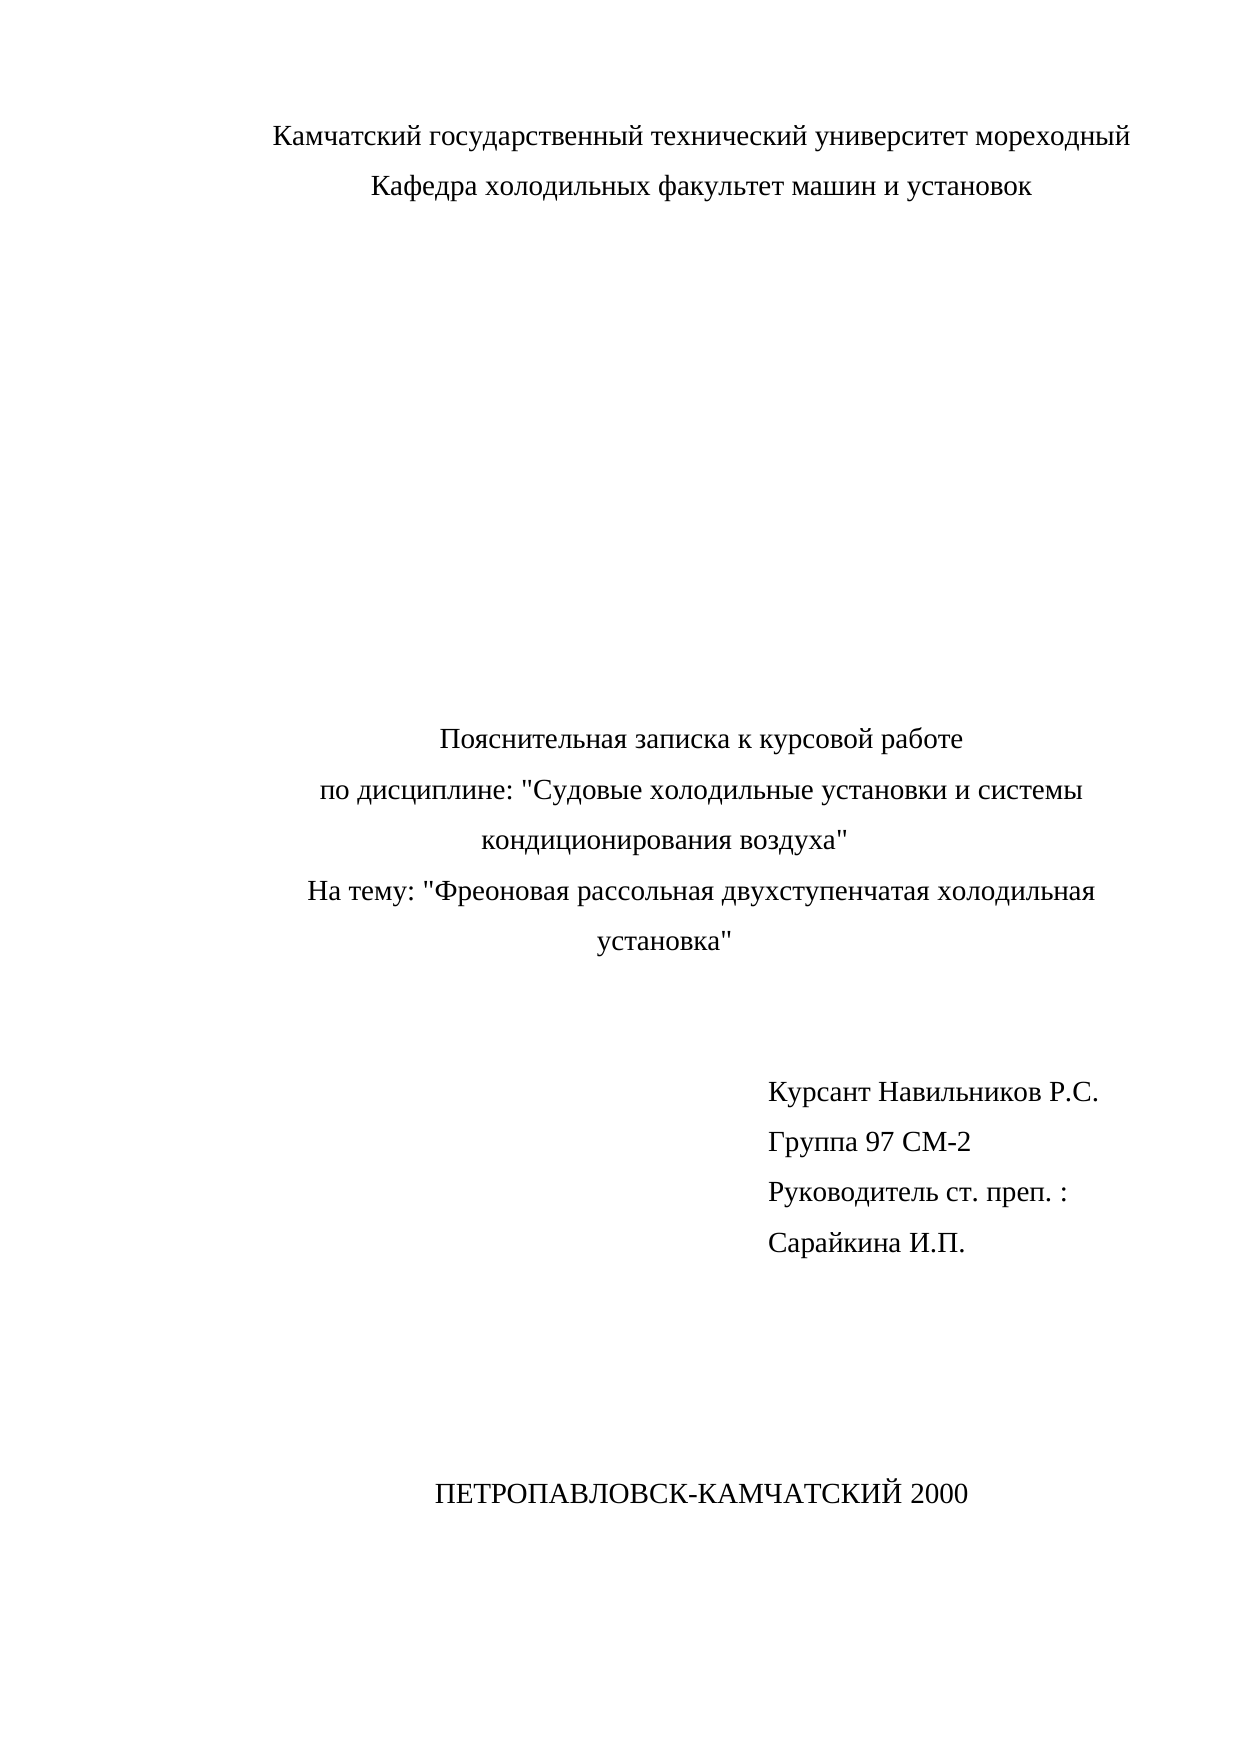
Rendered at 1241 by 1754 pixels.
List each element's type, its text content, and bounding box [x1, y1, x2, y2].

text Руководитель ст. преп. : [768, 1175, 1152, 1208]
text На тему: "Фреоновая рассольная двухступенчатая холодильная установка" [177, 873, 1152, 957]
text Пояснительная записка к курсовой работе [177, 722, 1152, 755]
title Камчатский государственный технический университет мореходный [177, 118, 1152, 152]
text Группа 97 СМ-2 [768, 1124, 1152, 1158]
text Курсант Навильников Р.С. [768, 1074, 1152, 1108]
text по дисциплине: "Судовые холодильные установки и системы кондиционирования воздуха" [177, 772, 1152, 856]
text ПЕТРОПАВЛОВСК-КАМЧАТСКИЙ 2000 [177, 1477, 1152, 1510]
text Кафедра холодильных факультет машин и установок [177, 168, 1152, 202]
text Сарайкина И.П. [768, 1225, 1152, 1258]
